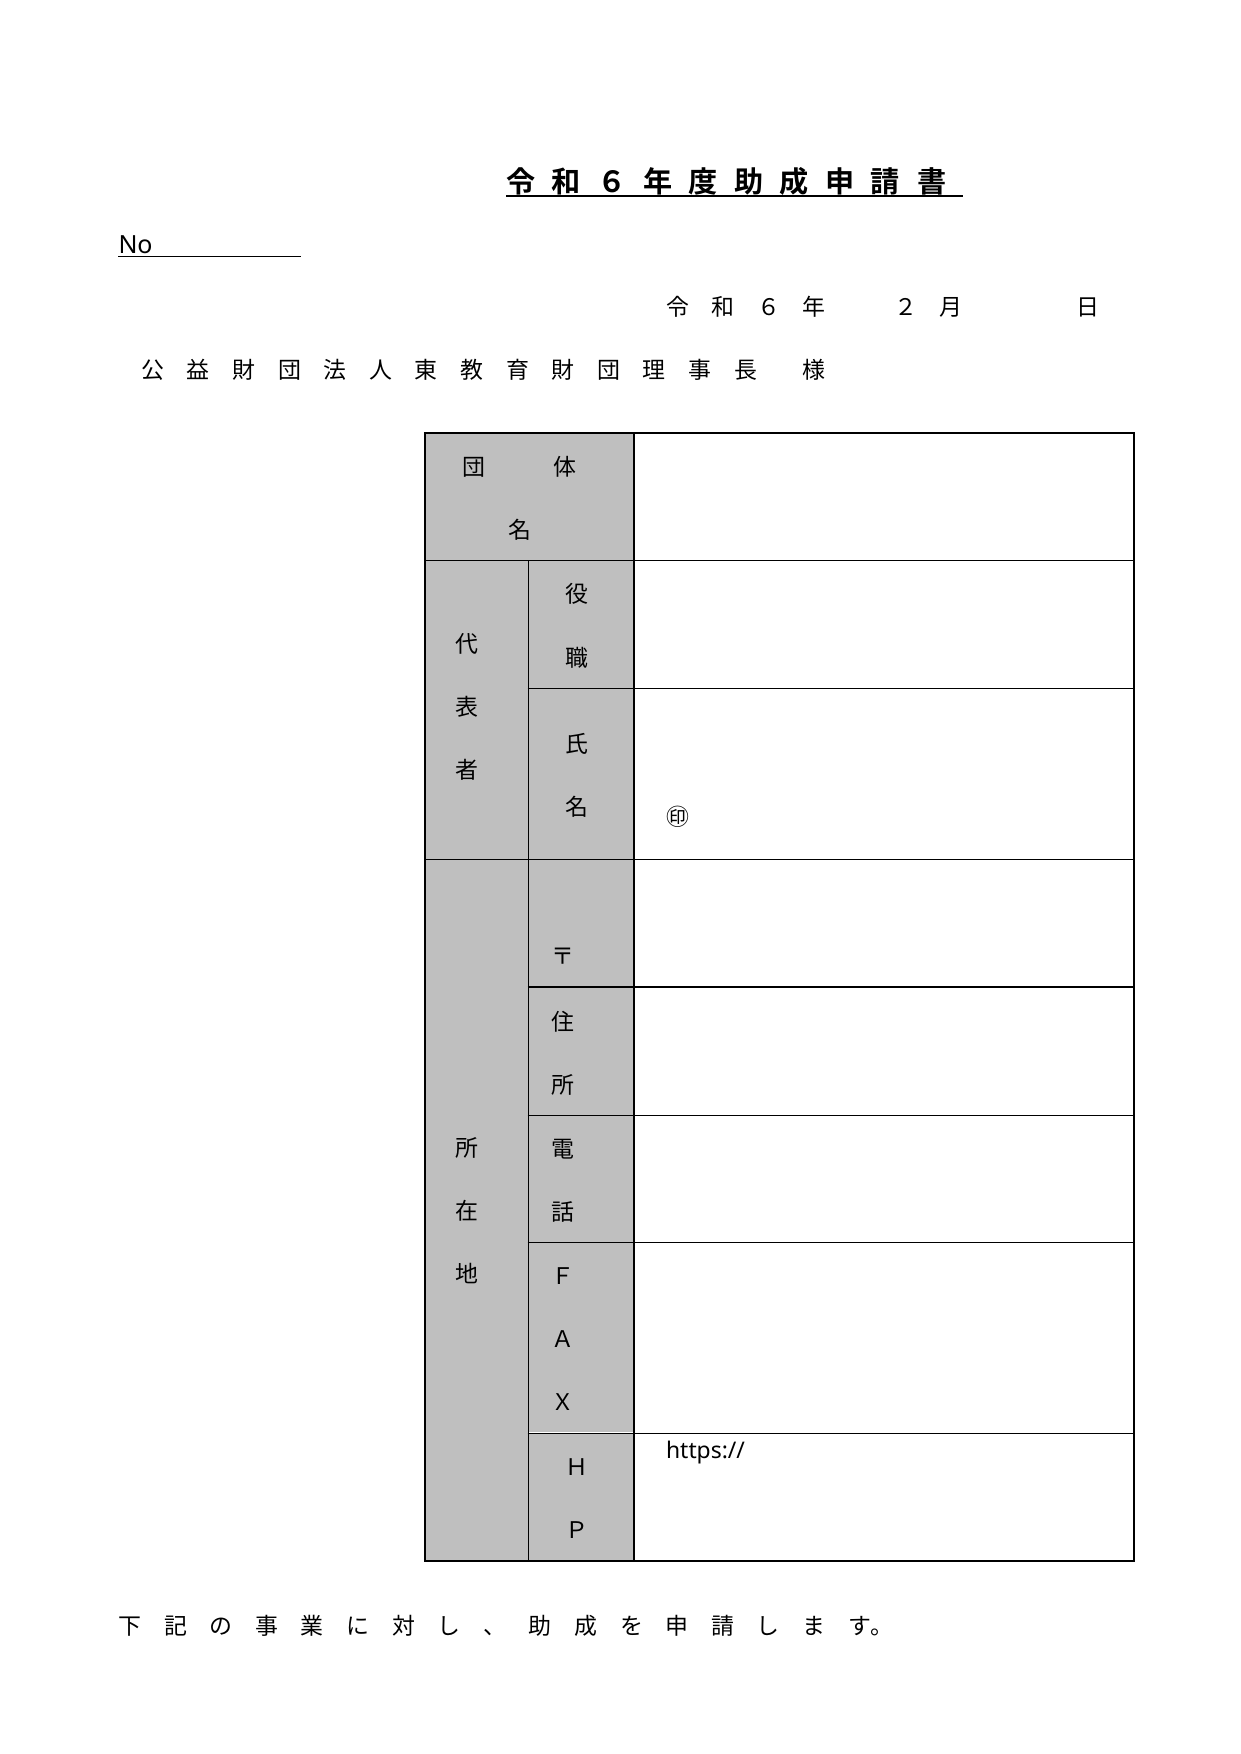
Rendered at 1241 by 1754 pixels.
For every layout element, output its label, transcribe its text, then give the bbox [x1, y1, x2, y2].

table_cell 住 所 [529, 988, 633, 1115]
table_cell [635, 1243, 1133, 1432]
table_cell [635, 860, 1133, 986]
table_cell ＦＡＸ [529, 1243, 633, 1432]
text 令和６年度助成申請書 No [118, 148, 1122, 274]
table_cell Ｈ Ｐ [529, 1434, 633, 1560]
text 下記の事業に対し、助成を申請します。 [118, 1593, 1122, 1656]
table_cell 所在地 [426, 860, 528, 1560]
table_cell 役 職 [529, 561, 633, 688]
table_cell [635, 561, 1133, 688]
table_cell [635, 1116, 1133, 1242]
table_cell 氏 名 [529, 689, 633, 859]
table_header 団 体 名 [426, 434, 633, 560]
table_cell 〒 [529, 860, 633, 986]
text 令和６年 ２月 日 [118, 274, 1122, 337]
table_cell 電 話 [529, 1116, 633, 1242]
table_cell 代表者 [426, 561, 528, 859]
table_cell ㊞ [635, 689, 1133, 859]
text 公益財団法人東教育財団理事長 様 [118, 337, 1122, 401]
table_cell [635, 988, 1133, 1115]
table_header [635, 434, 1133, 560]
table_cell https:// [635, 1434, 1133, 1560]
